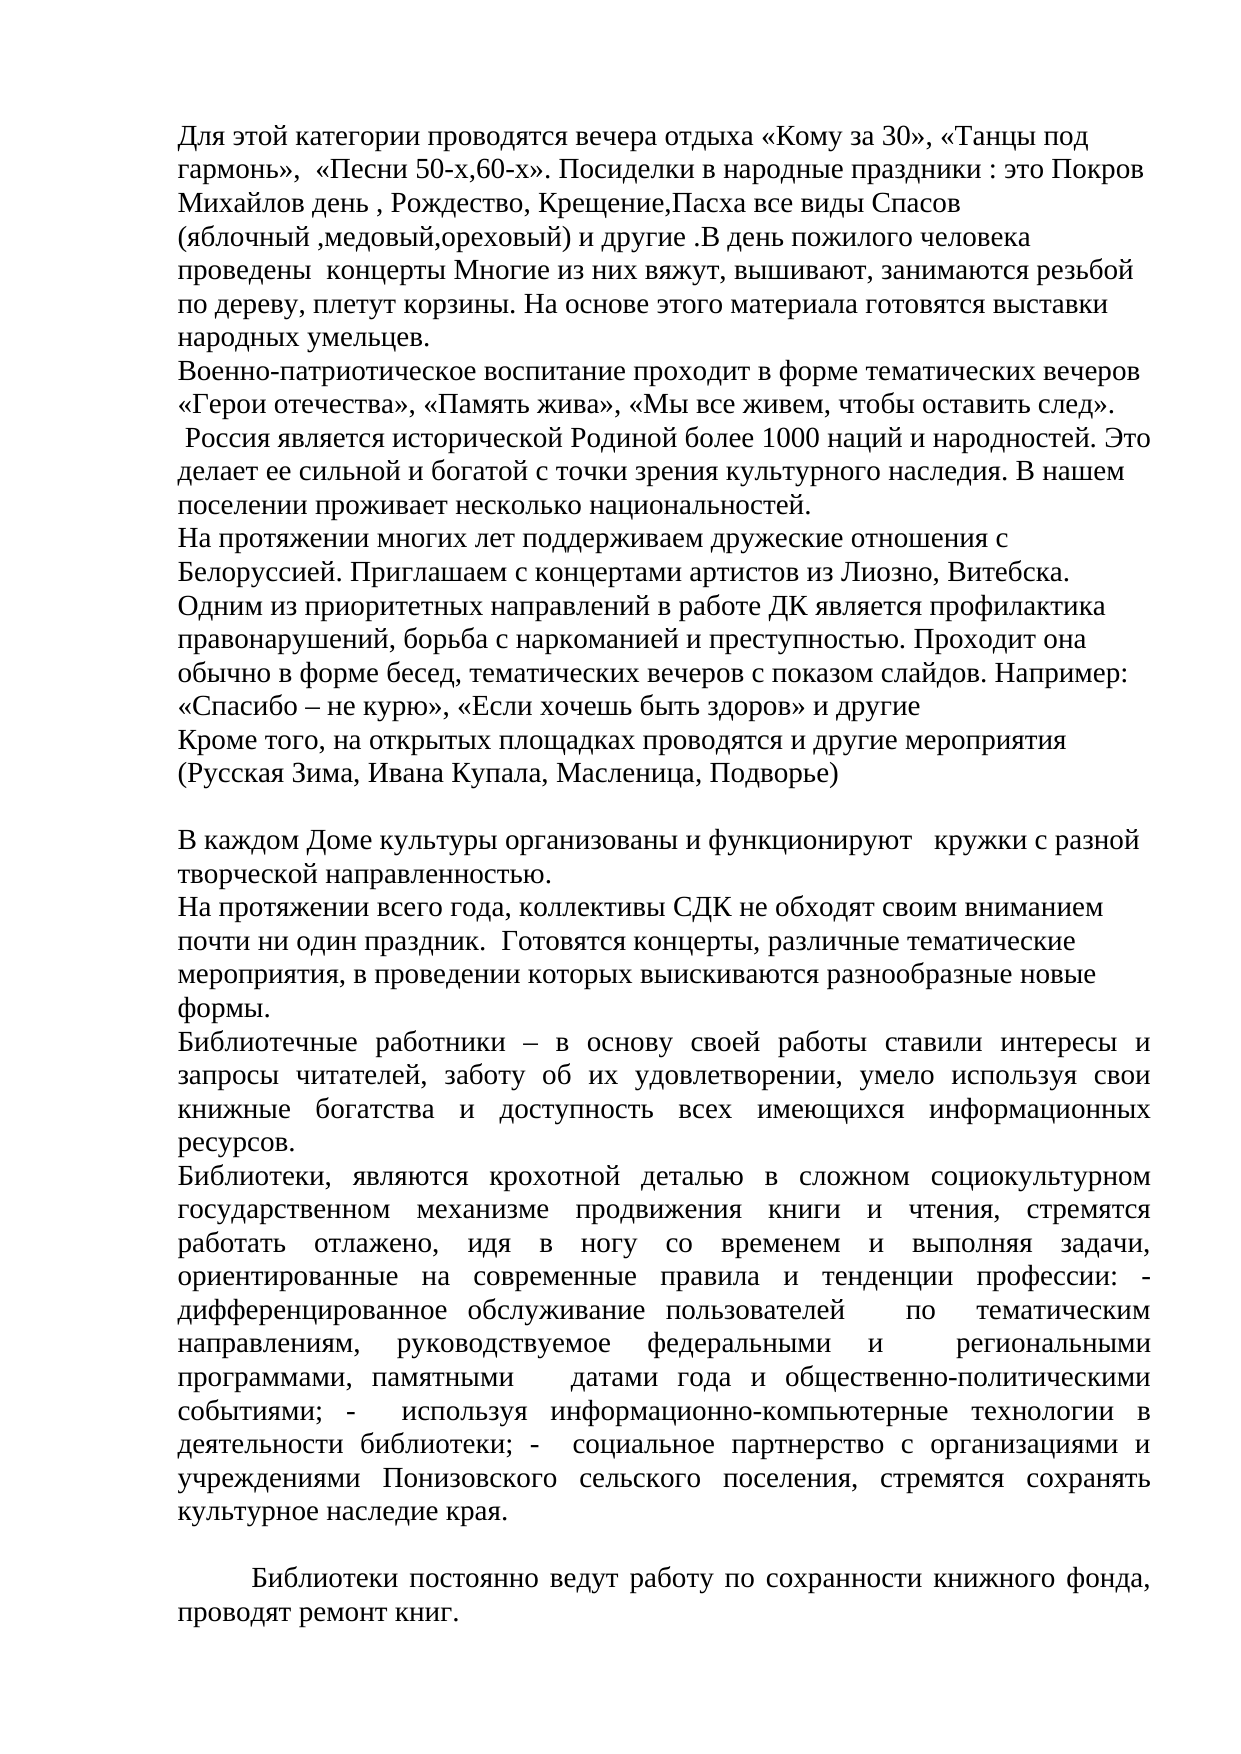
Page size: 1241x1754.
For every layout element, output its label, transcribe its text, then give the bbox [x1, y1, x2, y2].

text Для этой категории проводятся вечера отдыха «Кому за 30», «Танцы под гармонь», «Песни 50-х,60-х». Посиделки в народные праздники : это Покров Михайлов день , Рождество, Крещение,Пасха все виды Спасов (яблочный ,медовый,ореховый) и другие .В день пожилого человека проведены концерты Многие из них вяжут, вышивают, занимаются резьбой по дереву, плетут корзины. На основе этого материала готовятся выставки народных умельцев. [177, 118, 1152, 353]
text Кроме того, на открытых площадках проводятся и другие мероприятия (Русская Зима, Ивана Купала, Масленица, Подворье) [177, 722, 1152, 789]
text Одним из приоритетных направлений в работе ДК является профилактика правонарушений, борьба с наркоманией и преступностью. Проходит она обычно в форме бесед, тематических вечеров с показом слайдов. Например: «Спасибо – не курю», «Если хочешь быть здоров» и другие [177, 588, 1152, 722]
text В каждом Доме культуры организованы и функционируют кружки с разной творческой направленностью. [177, 822, 1152, 889]
text Военно-патриотическое воспитание проходит в форме тематических вечеров «Герои отечества», «Память жива», «Мы все живем, чтобы оставить след». [177, 353, 1152, 420]
text На протяжении всего года, коллективы СДК не обходят своим вниманием почти ни один праздник. Готовятся концерты, различные тематические мероприятия, в проведении которых выискиваются разнообразные новые формы. [177, 889, 1152, 1024]
text Библиотеки, являются крохотной деталью в сложном социокультурном государственном механизме продвижения книги и чтения, стремятся работать отлажено, идя в ногу со временем и выполняя задачи, ориентированные на современные правила и тенденции профессии: - дифференцированное обслуживание пользователей по тематическим направлениям, руководствуемое федеральными и региональными программами, памятными датами года и общественно-политическими событиями; - используя информационно-компьютерные технологии в деятельности библиотеки; - социальное партнерство с организациями и учреждениями Понизовского сельского поселения, стремятся сохранять культурное наследие края. [177, 1158, 1152, 1527]
text Библиотеки постоянно ведут работу по сохранности книжного фонда, проводят ремонт книг. [177, 1560, 1152, 1627]
text На протяжении многих лет поддерживаем дружеские отношения с Белоруссией. Приглашаем с концертами артистов из Лиозно, Витебска. [177, 521, 1152, 588]
text Библиотечные работники – в основу своей работы ставили интересы и запросы читателей, заботу об их удовлетворении, умело используя свои книжные богатства и доступность всех имеющихся информационных ресурсов. [177, 1024, 1152, 1158]
text Россия является исторической Родиной более 1000 наций и народностей. Это делает ее сильной и богатой с точки зрения культурного наследия. В нашем поселении проживает несколько национальностей. [177, 420, 1152, 521]
